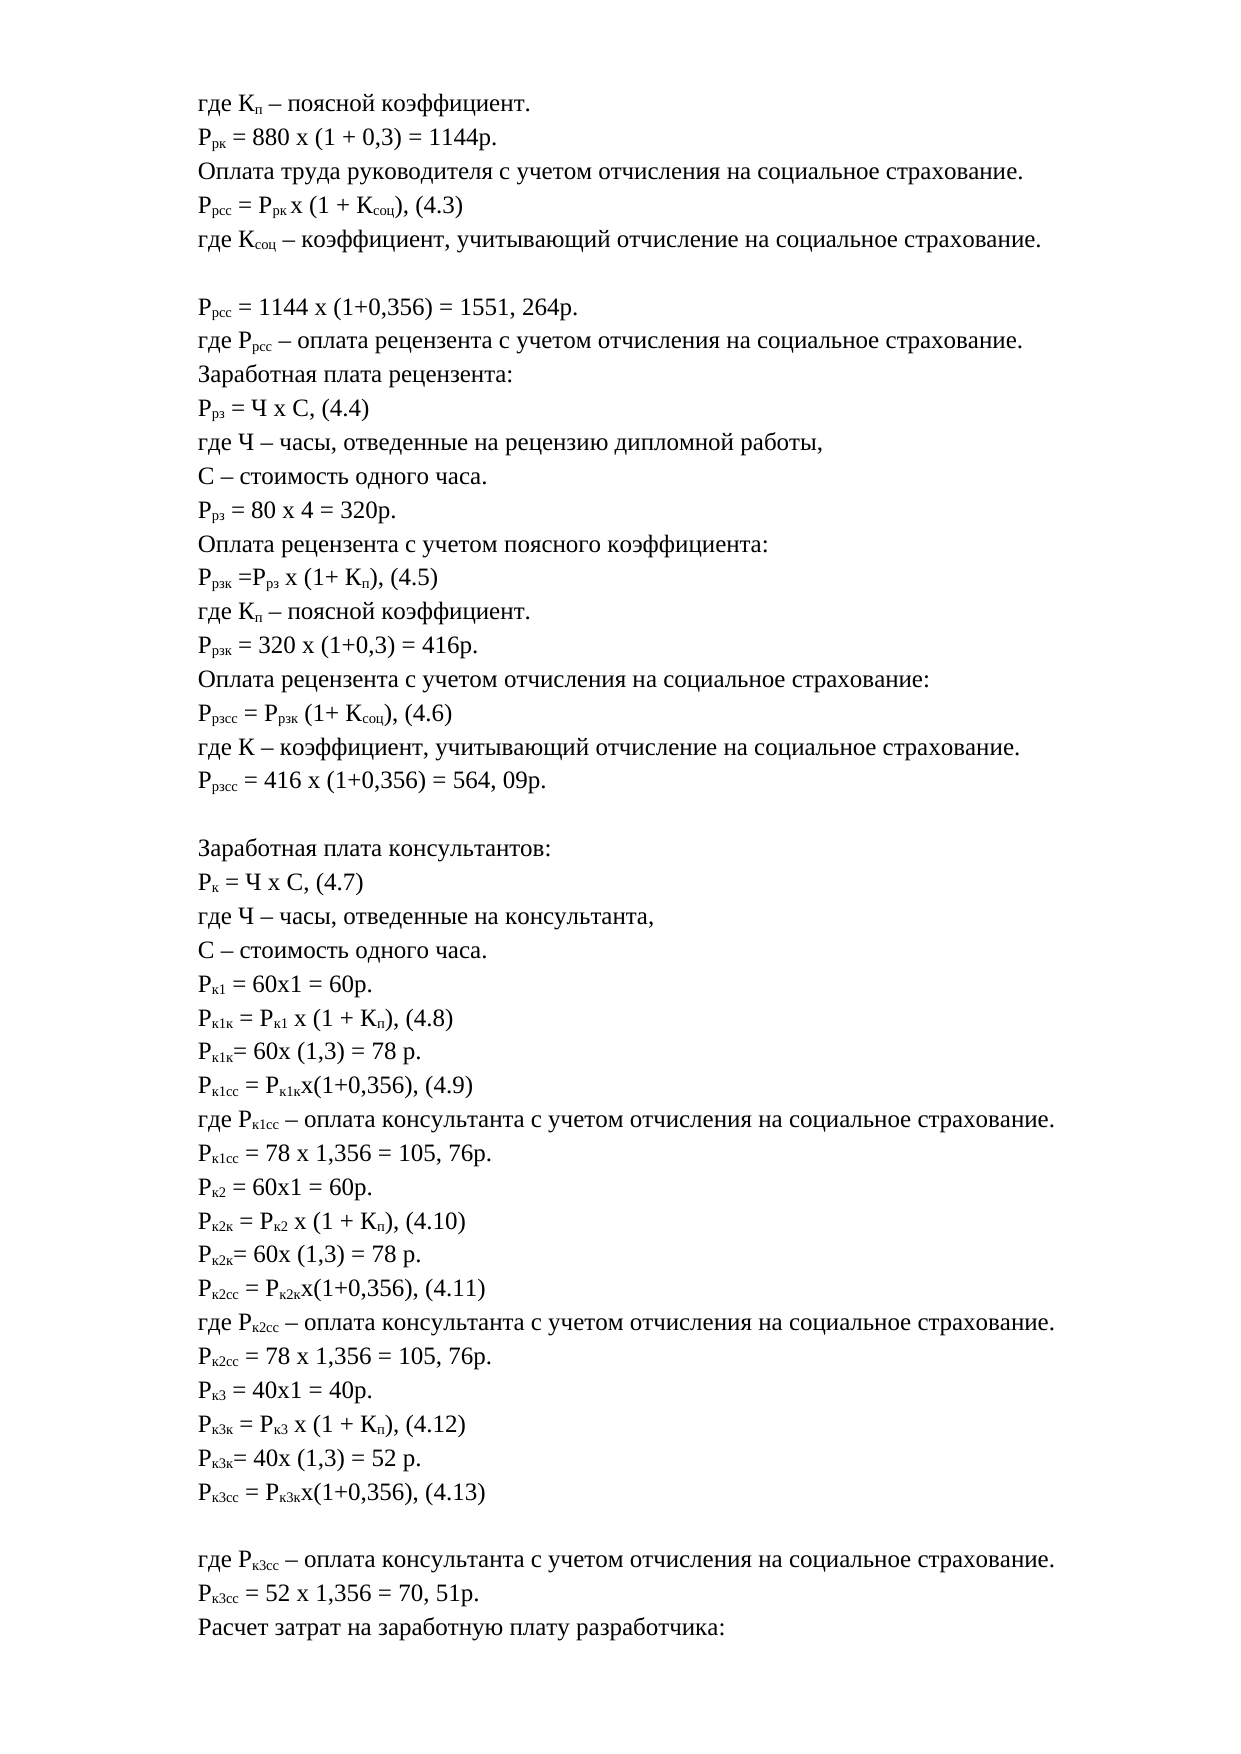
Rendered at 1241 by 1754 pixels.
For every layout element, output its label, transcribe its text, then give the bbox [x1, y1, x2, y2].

text Ррсс = Ррк х (1 + Ксоц), (4.3) [148, 190, 1152, 219]
text С – стоимость одного часа. [148, 935, 1152, 964]
text Рк3сс = Рк3кх(1+0,356), (4.13) [148, 1477, 1152, 1505]
text где Рк3сс – оплата консультанта с учетом отчисления на социальное страхование. [148, 1544, 1152, 1573]
text Ррзсс = Ррзк (1+ Ксоц), (4.6) [148, 698, 1152, 727]
text Рк2 = 60х1 = 60р. [148, 1172, 1152, 1201]
text где Кп – поясной коэффициент. [148, 88, 1152, 117]
text Ррк = 880 х (1 + 0,3) = 1144р. [148, 122, 1152, 151]
text Рк = Ч х С, (4.7) [148, 867, 1152, 896]
text Ррзк = 320 х (1+0,3) = 416р. [148, 630, 1152, 659]
text Рк3к= 40х (1,3) = 52 р. [148, 1443, 1152, 1471]
text Рк1к = Рк1 х (1 + Кп), (4.8) [148, 1003, 1152, 1031]
text Оплата труда руководителя с учетом отчисления на социальное страхование. [148, 156, 1152, 185]
text Расчет затрат на заработную плату разработчика: [148, 1612, 1152, 1641]
text Рк1сс = 78 х 1,356 = 105, 76р. [148, 1138, 1152, 1167]
text Рк2сс = Рк2кх(1+0,356), (4.11) [148, 1273, 1152, 1302]
text где Ррсс – оплата рецензента с учетом отчисления на социальное страхование. [148, 326, 1152, 354]
text С – стоимость одного часа. [148, 461, 1152, 490]
text Оплата рецензента с учетом отчисления на социальное страхование: [148, 664, 1152, 693]
text Рк3к = Рк3 х (1 + Кп), (4.12) [148, 1409, 1152, 1438]
text Рк2к = Рк2 х (1 + Кп), (4.10) [148, 1206, 1152, 1234]
text Рк1к= 60х (1,3) = 78 р. [148, 1036, 1152, 1065]
text Ррзсс = 416 х (1+0,356) = 564, 09р. [148, 766, 1152, 794]
text Рк1 = 60х1 = 60р. [148, 969, 1152, 997]
text Ррз = 80 х 4 = 320р. [148, 495, 1152, 523]
text Рк2к= 60х (1,3) = 78 р. [148, 1239, 1152, 1268]
text Оплата рецензента с учетом поясного коэффициента: [148, 529, 1152, 557]
text где К – коэффициент, учитывающий отчисление на социальное страхование. [148, 732, 1152, 761]
text где Ч – часы, отведенные на рецензию дипломной работы, [148, 427, 1152, 456]
text Заработная плата консультантов: [148, 833, 1152, 862]
text где Рк1сс – оплата консультанта с учетом отчисления на социальное страхование. [148, 1104, 1152, 1133]
text Ррз = Ч х С, (4.4) [148, 393, 1152, 422]
text где Ч – часы, отведенные на консультанта, [148, 901, 1152, 930]
text Рк3сс = 52 х 1,356 = 70, 51р. [148, 1578, 1152, 1607]
text Рк3 = 40х1 = 40р. [148, 1375, 1152, 1404]
text где Рк2сс – оплата консультанта с учетом отчисления на социальное страхование. [148, 1307, 1152, 1336]
text Заработная плата рецензента: [148, 359, 1152, 388]
text Рк2сс = 78 х 1,356 = 105, 76р. [148, 1341, 1152, 1370]
text Ррсс = 1144 х (1+0,356) = 1551, 264р. [148, 292, 1152, 320]
text Ррзк =Ррз х (1+ Кп), (4.5) [148, 562, 1152, 591]
text где Кп – поясной коэффициент. [148, 596, 1152, 625]
text Рк1сс = Рк1кх(1+0,356), (4.9) [148, 1070, 1152, 1099]
text где Ксоц – коэффициент, учитывающий отчисление на социальное страхование. [148, 224, 1152, 253]
